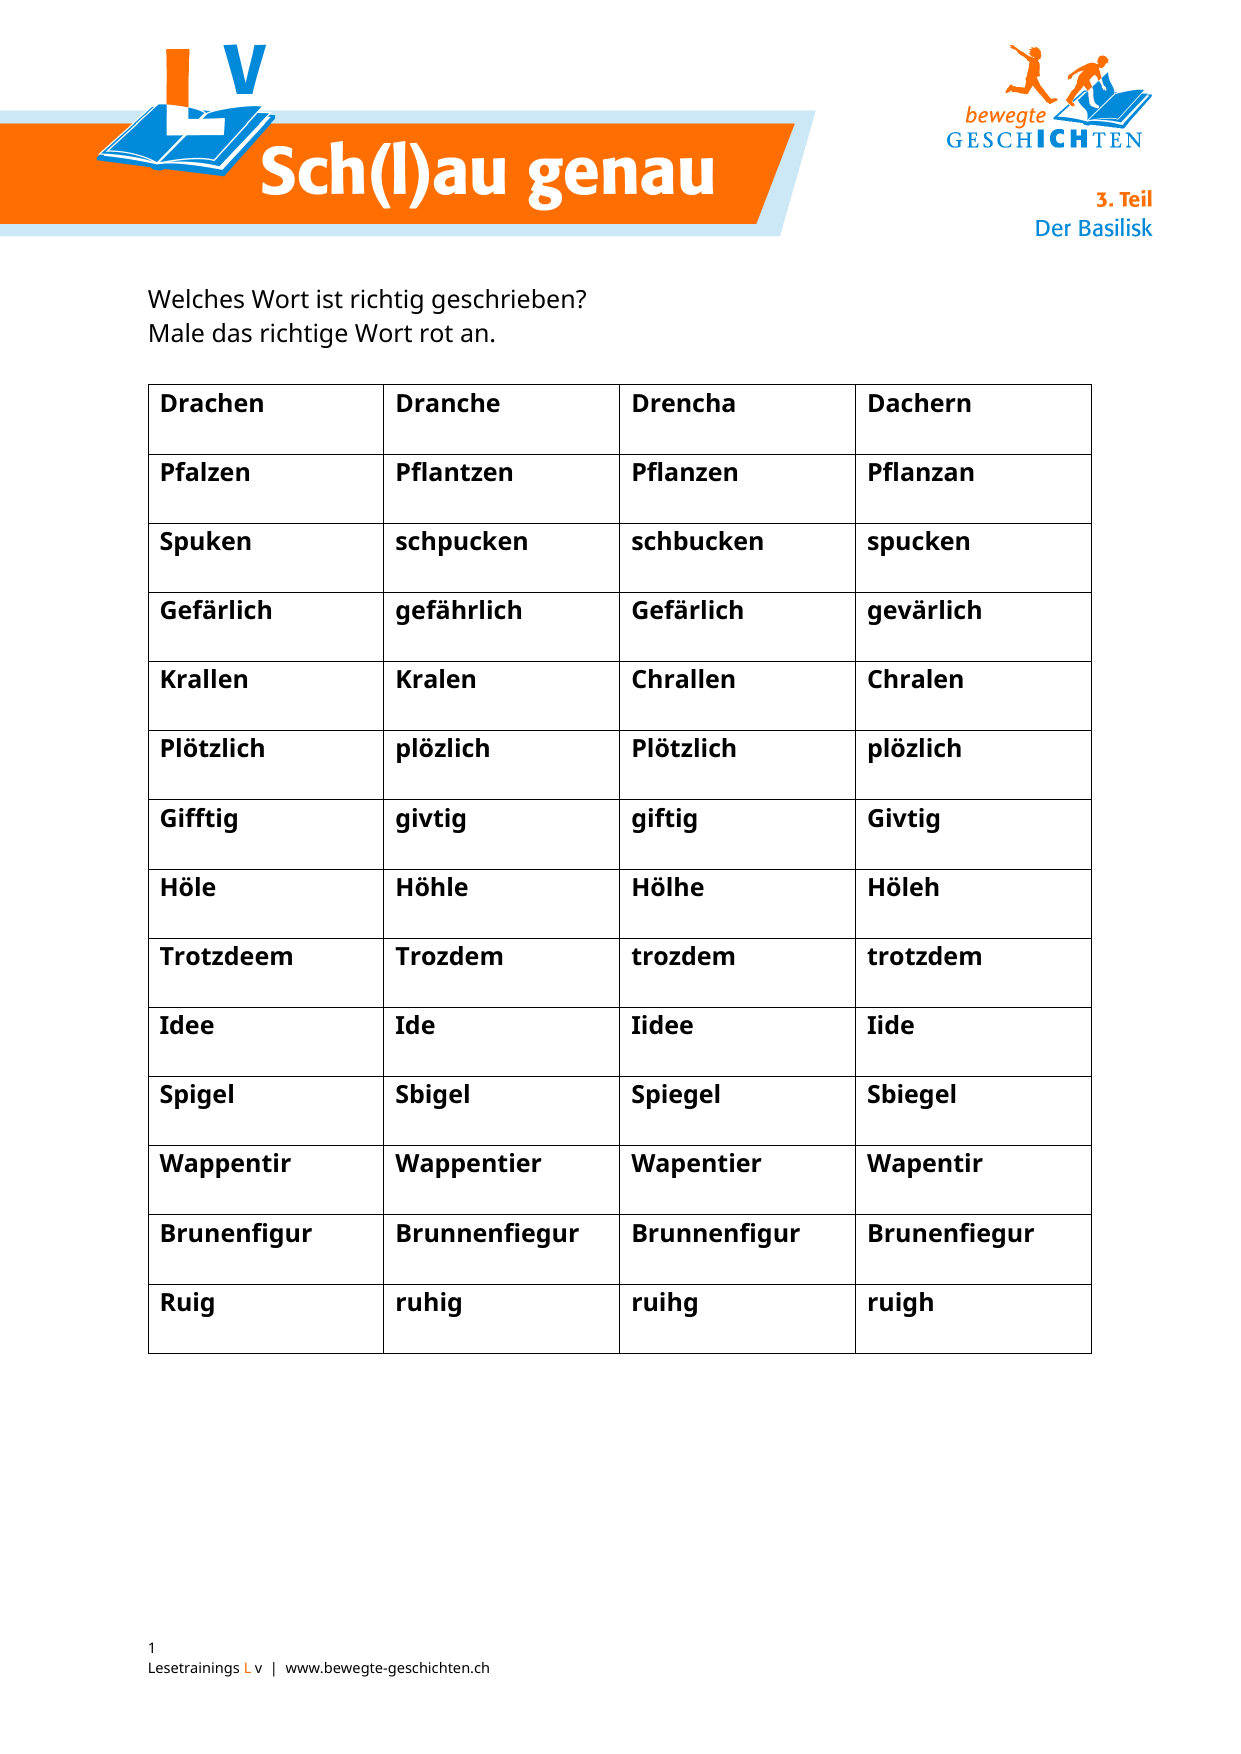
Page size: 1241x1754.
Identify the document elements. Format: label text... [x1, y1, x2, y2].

table_cell Hölhe [620, 870, 855, 938]
table_cell Brunnenfigur [620, 1215, 855, 1283]
picture [0, 0, 1241, 248]
table_cell Chrallen [620, 662, 855, 730]
table_cell Trozdem [384, 939, 619, 1007]
table_cell schbucken [620, 524, 855, 592]
table_cell Givtig [856, 800, 1091, 868]
table_header Drencha [620, 385, 855, 453]
table_cell ruihg [620, 1285, 855, 1353]
table_cell Spuken [149, 524, 383, 592]
table_cell Pfalzen [149, 455, 383, 523]
table_cell Gifftig [149, 800, 383, 868]
table_cell Ruig [149, 1285, 383, 1353]
table_cell Idee [149, 1008, 383, 1076]
table_cell Iide [856, 1008, 1091, 1076]
table_cell Gefärlich [149, 593, 383, 661]
table_cell Plötzlich [149, 731, 383, 799]
table_cell Trotzdeem [149, 939, 383, 1007]
table_cell Wappentier [384, 1146, 619, 1214]
table_cell Sbiegel [856, 1077, 1091, 1145]
text Male das richtige Wort rot an. [148, 316, 1093, 350]
table_cell givtig [384, 800, 619, 868]
table_cell Pflanzan [856, 455, 1091, 523]
table_header Drachen [149, 385, 383, 453]
table_cell Höleh [856, 870, 1091, 938]
table_cell Plötzlich [620, 731, 855, 799]
table_cell gefährlich [384, 593, 619, 661]
table_cell Ide [384, 1008, 619, 1076]
table_cell giftig [620, 800, 855, 868]
table_cell plözlich [856, 731, 1091, 799]
table_cell ruhig [384, 1285, 619, 1353]
table_cell plözlich [384, 731, 619, 799]
table_cell gevärlich [856, 593, 1091, 661]
table_cell Chralen [856, 662, 1091, 730]
table_cell Wappentir [149, 1146, 383, 1214]
table_cell Spiegel [620, 1077, 855, 1145]
text Welches Wort ist richtig geschrieben? [148, 282, 1093, 316]
table_cell Brunenfigur [149, 1215, 383, 1283]
table_cell ruigh [856, 1285, 1091, 1353]
table_cell Pflantzen [384, 455, 619, 523]
table_cell Krallen [149, 662, 383, 730]
table_cell Wapentier [620, 1146, 855, 1214]
table_cell Wapentir [856, 1146, 1091, 1214]
table_cell Spigel [149, 1077, 383, 1145]
table_cell Sbigel [384, 1077, 619, 1145]
table_cell spucken [856, 524, 1091, 592]
table_header Dachern [856, 385, 1091, 453]
table_cell schpucken [384, 524, 619, 592]
table_cell Höle [149, 870, 383, 938]
table_cell Pflanzen [620, 455, 855, 523]
table_cell Höhle [384, 870, 619, 938]
table_cell Brunnenfiegur [384, 1215, 619, 1283]
table_cell Kralen [384, 662, 619, 730]
table_cell Gefärlich [620, 593, 855, 661]
table_cell Brunenfiegur [856, 1215, 1091, 1283]
table_cell Iidee [620, 1008, 855, 1076]
table_cell trozdem [620, 939, 855, 1007]
table_cell trotzdem [856, 939, 1091, 1007]
table_header Dranche [384, 385, 619, 453]
